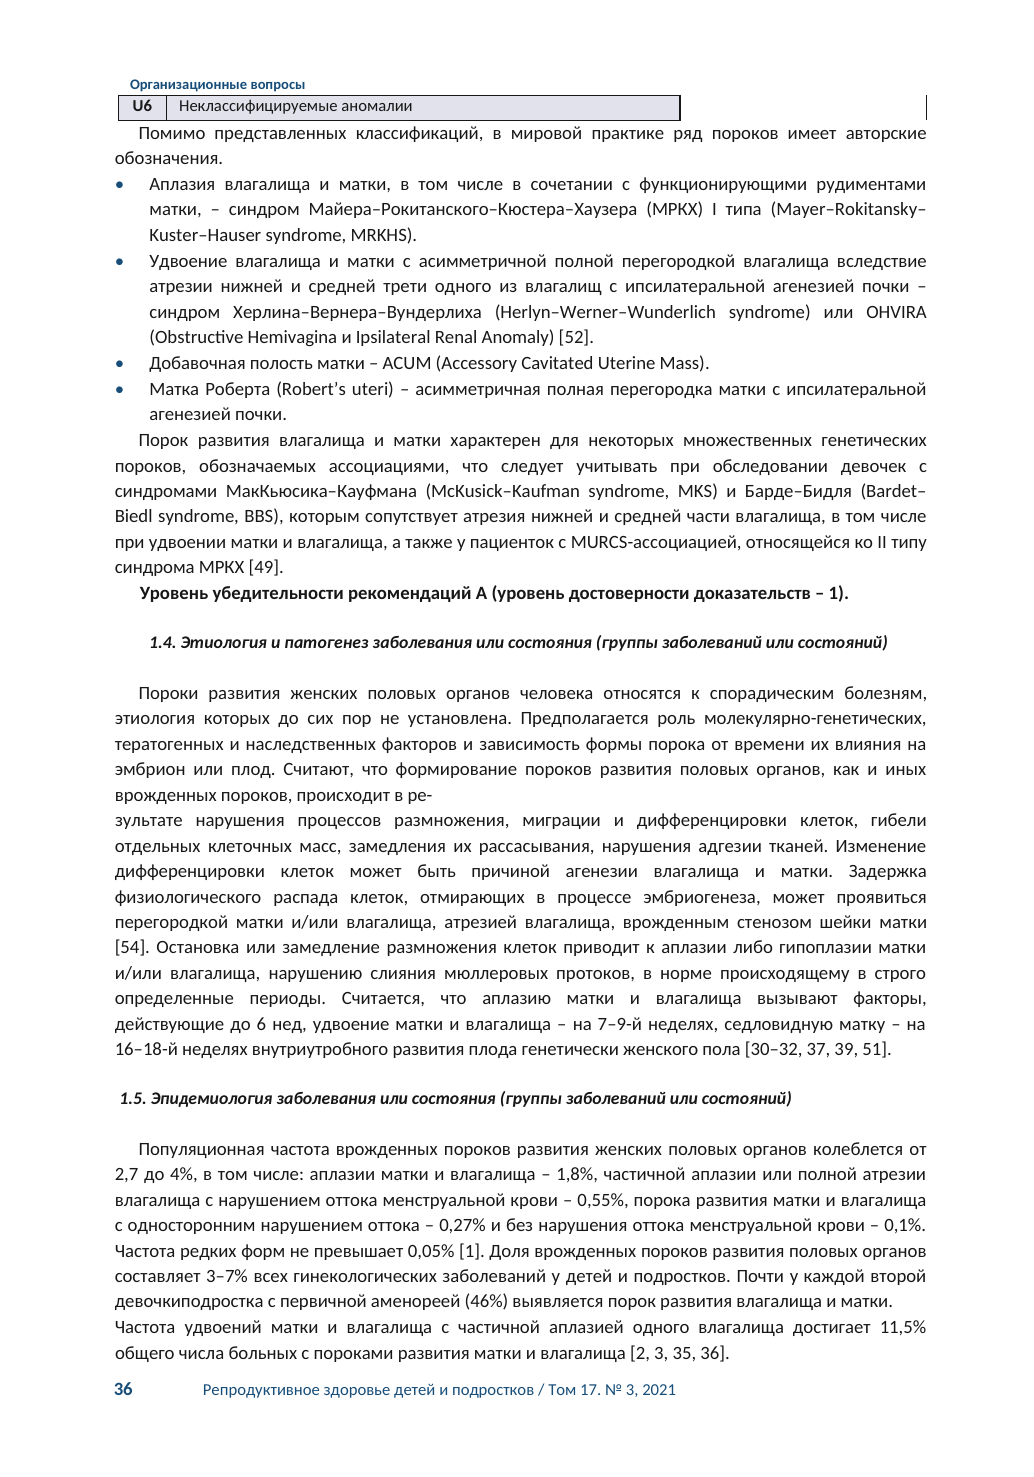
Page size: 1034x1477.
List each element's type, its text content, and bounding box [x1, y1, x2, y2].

list Добавочная полость матки – ACUM (Accessory Cavitated Uterine Mass). [114, 351, 928, 374]
text Уровень убедительности рекомендаций А (уровень достоверности доказательств – 1). [117, 581, 931, 604]
table_cell U6 [119, 96, 166, 120]
subtitle 1.4. Этиология и патогенез заболевания или состояния (группы заболеваний или состояний) [113, 631, 926, 653]
subtitle 1.5. Эпидемиология заболевания или состояния (группы заболеваний или состояний) [119, 1087, 922, 1109]
text Порок развития влагалища и матки характерен для некоторых множественных генетических пороков, обозначаемых ассоциациями, что следует учитывать при обследовании девочек с синдромами МакКьюсика–Кауфмана (McKusick–Kaufman syndrome, MKS) и Барде–Бидля (Bardet–Biedl syndrome, BBS), которым сопутствует атрезия нижней и средней части влагалища, в том числе при удвоении матки и влагалища, а также у пациенток с MURCS-ассоциацией, относящейся ко II типу синдрома МРКХ [49]. [114, 428, 928, 578]
text Помимо представленных классификаций, в мировой практике ряд пороков имеет авторские обозначения. [114, 121, 928, 169]
table_cell Неклассифицируемые аномалии [167, 96, 679, 120]
text Частота удвоений матки и влагалища с частичной аплазией одного влагалища достигает 11,5% общего числа больных с пороками развития матки и влагалища [2, 3, 35, 36]. [114, 1316, 928, 1364]
list Удвоение влагалища и матки с асимметричной полной перегородкой влагалища вследствие атрезии нижней и средней трети одного из влагалищ с ипсилатеральной агенезией почки – синдром Херлина–Вернера–Вундерлиха (Herlyn–Werner–Wunderlich syndrome) или OHVIRA (Obstructive Hemivagina и Ipsilateral Renal Anomaly) [52]. [114, 249, 928, 348]
text Популяционная частота врожденных пороков развития женских половых органов колеблется от 2,7 до 4%, в том числе: аплазии матки и влагалища – 1,8%, частичной аплазии или полной атрезии влагалища с нарушением оттока менструальной крови – 0,55%, порока развития матки и влагалища с односторонним нарушением оттока – 0,27% и без нарушения оттока менструальной крови – 0,1%. Частота редких форм не превышает 0,05% [1]. Доля врожденных пороков развития половых органов составляет 3–7% всех гинекологических заболеваний у детей и подростков. Почти у каждой второй девочкиподростка с первичной аменореей (46%) выявляется порок развития влагалища и матки. [114, 1137, 928, 1313]
list Аплазия влагалища и матки, в том числе в сочетании с функционирующими рудиментами матки, – синдром Майера–Рокитанского–Кюстера–Хаузера (МРКХ) I типа (Mayer–Rokitansky–Kuster–Hauser syndrome, MRKHS). [114, 172, 928, 246]
text Пороки развития женских половых органов человека относятся к спорадическим болезням, этиология которых до сих пор не установлена. Предполагается роль молекулярно-генетических, тератогенных и наследственных факторов и зависимость формы порока от времени их влияния на эмбрион или плод. Считают, что формирование пороков развития половых органов, как и иных врожденных пороков, происходит в ре- [114, 681, 928, 806]
text зультате нарушения процессов размножения, миграции и дифференцировки клеток, гибели отдельных клеточных масс, замедления их рассасывания, нарушения адгезии тканей. Изменение дифференцировки клеток может быть причиной агенезии влагалища и матки. Задержка физиологического распада клеток, отмирающих в процессе эмбриогенеза, может проявиться перегородкой матки и/или влагалища, атрезией влагалища, врожденным стенозом шейки матки [54]. Остановка или замедление размножения клеток приводит к аплазии либо гипоплазии матки и/или влагалища, нарушению слияния мюллеровых протоков, в норме происходящему в строго определенные периоды. Считается, что аплазию матки и влагалища вызывают факторы, действующие до 6 нед, удвоение матки и влагалища – на 7–9-й неделях, седловидную матку – на 16–18-й неделях внутриутробного развития плода генетически женского пола [30–32, 37, 39, 51]. [114, 809, 928, 1060]
list Матка Роберта (Robert’s uteri) – асимметричная полная перегородка матки с ипсилатеральной агенезией почки. [114, 377, 928, 425]
